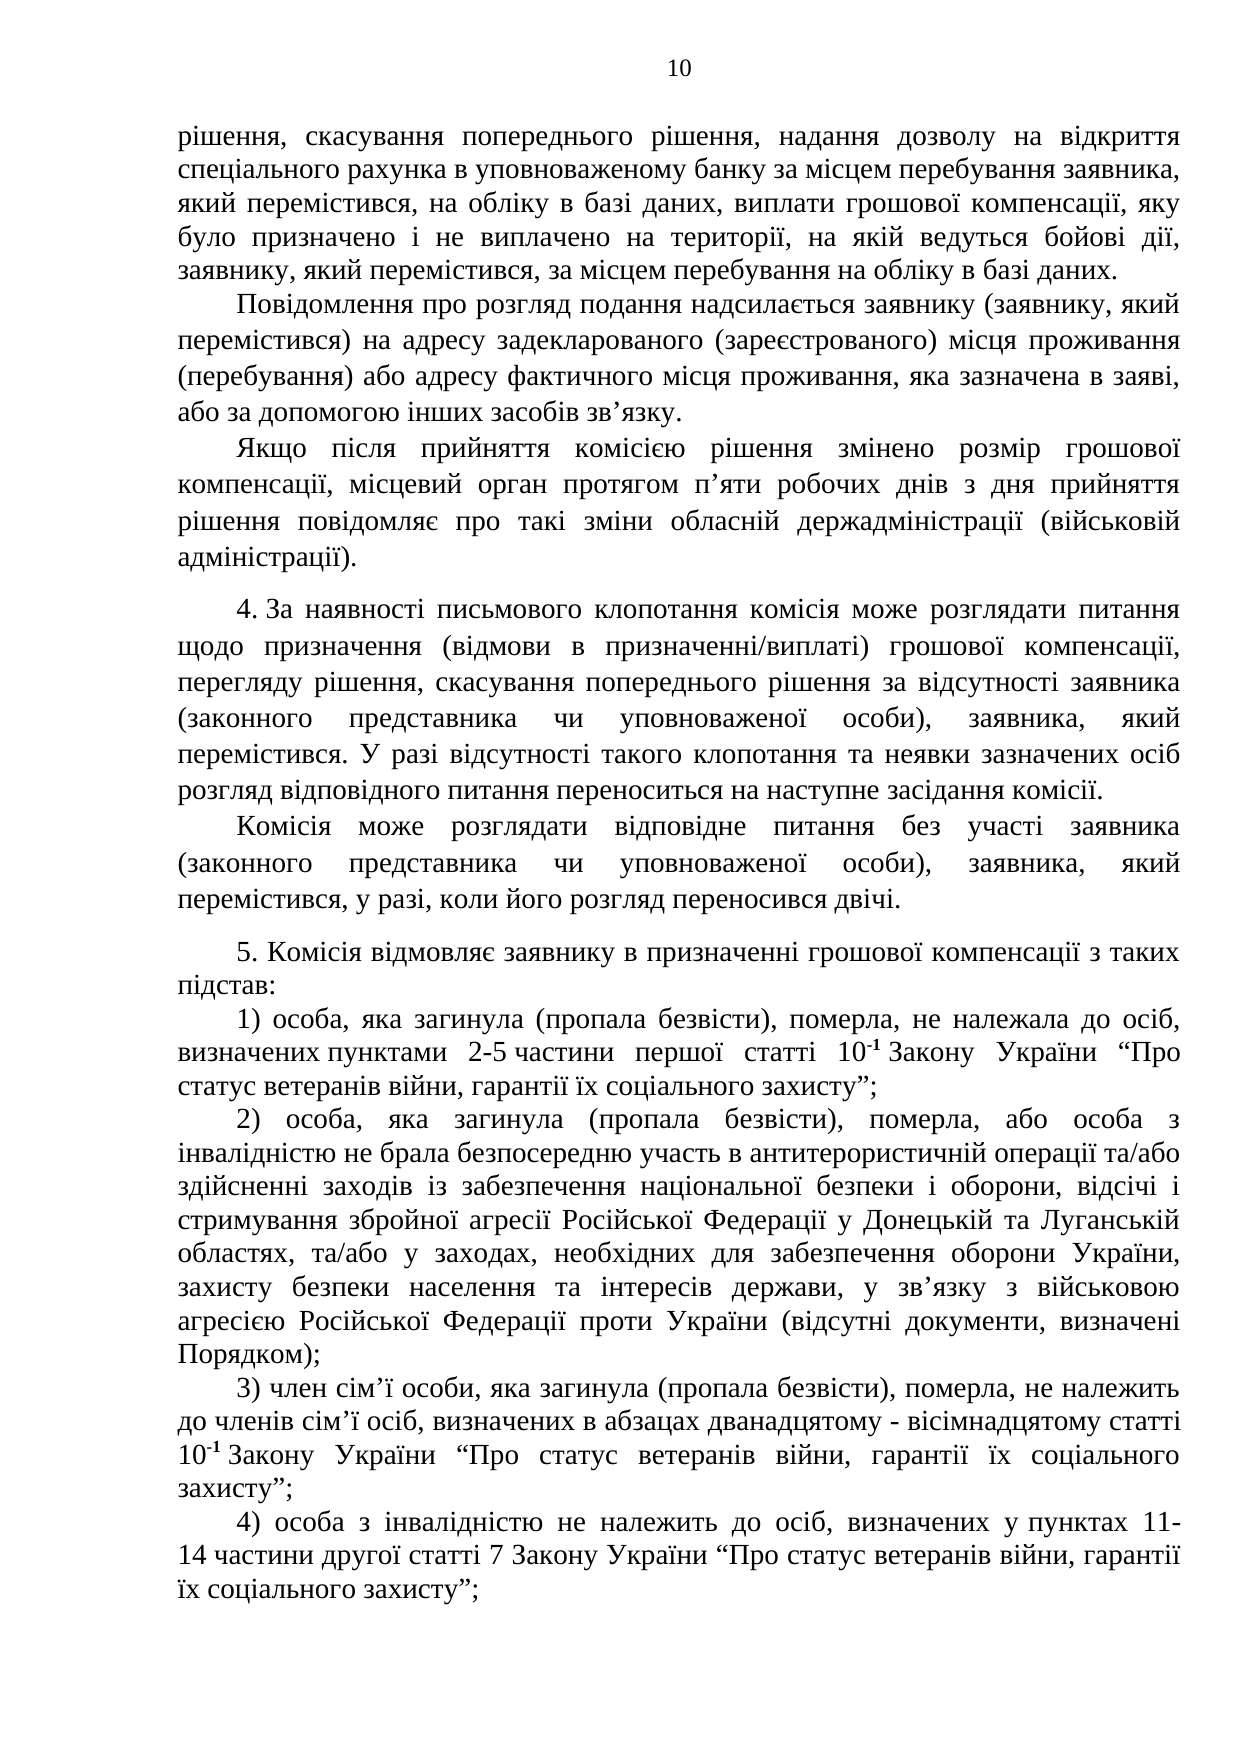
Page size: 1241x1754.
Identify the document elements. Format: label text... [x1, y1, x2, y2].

list За наявності письмового клопотання комісія може розглядати питання щодо призначення (відмови в призначенні/виплаті) грошової компенсації, перегляду рішення, скасування попереднього рішення за відсутності заявника (законного представника чи уповноваженої особи), заявника, який перемістився. У разі відсутності такого клопотання та неявки зазначених осіб розгляд відповідного питання переноситься на наступне засідання комісії. [177, 592, 1181, 806]
text Якщо після прийняття комісією рішення змінено розмір грошової компенсації, місцевий орган протягом п’яти робочих днів з дня прийняття рішення повідомляє про такі зміни обласній держадміністрації (військовій адміністрації). [177, 430, 1181, 572]
text 3) член сім’ї особи, яка загинула (пропала безвісти), померла, не належить до членів сім’ї осіб, визначених в абзацах дванадцятому - вісімнадцятому статті 10-1 Закону України “Про статус ветеранів війни, гарантії їх соціального захисту”; [177, 1370, 1181, 1504]
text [177, 118, 1181, 286]
text 2) особа, яка загинула (пропала безвісти), померла, або особа з інвалідністю не брала безпосередню участь в антитерористичній операції та/або здійсненні заходів із забезпечення національної безпеки і оборони, відсічі і стримування збройної агресії Російської Федерації у Донецькій та Луганській областях, та/або у заходах, необхідних для забезпечення оборони України, захисту безпеки населення та інтересів держави, у зв’язку з військовою агресією Російської Федерації проти України (відсутні документи, визначені Порядком); [177, 1101, 1181, 1370]
text Комісія може розглядати відповідне питання без участі заявника (законного представника чи уповноваженої особи), заявника, який перемістився, у разі, коли його розгляд переносився двічі. [177, 808, 1181, 914]
text 4) особа з інвалідністю не належить до осіб, визначених у пунктах 11-14 частини другої статті 7 Закону України “Про статус ветеранів війни, гарантії їх соціального захисту”; [177, 1504, 1181, 1604]
text Повідомлення про розгляд подання надсилається заявнику (заявнику, який перемістився) на адресу задекларованого (зареєстрованого) місця проживання (перебування) або адресу фактичного місця проживання, яка зазначена в заяві, або за допомогою інших засобів зв’язку. [177, 286, 1181, 428]
text 5. Комісія відмовляє заявнику в призначенні грошової компенсації з таких підстав: [177, 934, 1181, 1001]
text 1) особа, яка загинула (пропала безвісти), померла, не належала до осіб, визначених пунктами 2-5 частини першої статті 10-1 Закону України “Про статус ветеранів війни, гарантії їх соціального захисту”; [177, 1001, 1181, 1101]
